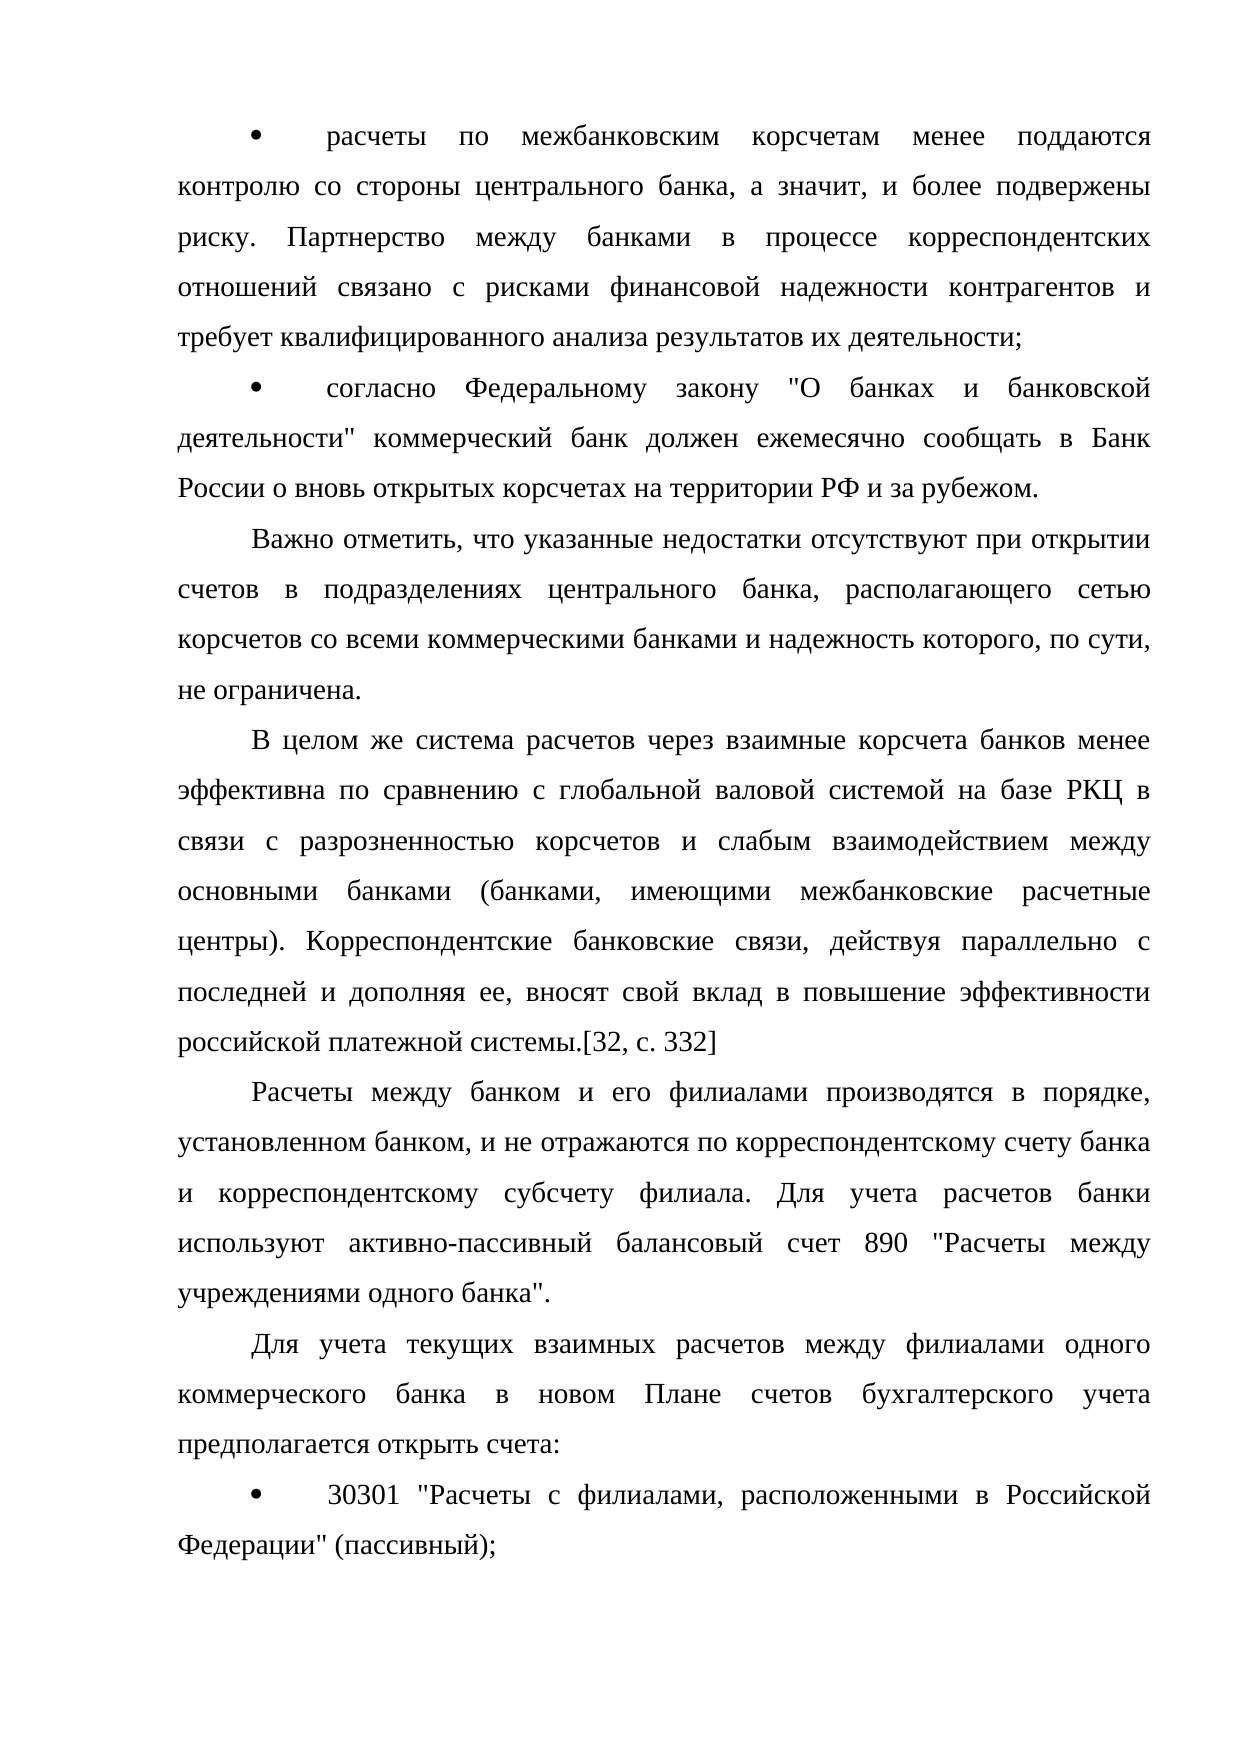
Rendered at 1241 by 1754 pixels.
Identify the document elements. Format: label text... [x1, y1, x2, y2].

text Для учета текущих взаимных расчетов между филиалами одного коммерческого банка в новом Плане счетов бухгалтерского учета предполагается открыть счета: [177, 1326, 1152, 1460]
text В целом же система расчетов через взаимные корсчета банков менее эффективна по сравнению с глобальной валовой системой на базе РКЦ в связи с разрозненностью корсчетов и слабым взаимодействием между основными банками (банками, имеющими межбанковские расчетные центры). Корреспондентские банковские связи, действуя параллельно с последней и дополняя ее, вносят свой вклад в повышение эффективности российской платежной системы.[32, с. 332] [177, 722, 1152, 1057]
list согласно Федеральному закону "О банках и банковской деятельности" коммерческий банк должен ежемесячно сообщать в Банк России о вновь открытых корсчетах на территории РФ и за рубежом. [177, 370, 1152, 504]
text Важно отметить, что указанные недостатки отсутствуют при открытии счетов в подразделениях центрального банка, располагающего сетью корсчетов со всеми коммерческими банками и надежность которого, по сути, не ограничена. [177, 521, 1152, 705]
list расчеты по межбанковским корсчетам менее поддаются контролю со стороны центрального банка, а значит, и более подвержены риску. Партнерство между банками в процессе корреспондентских отношений связано с рисками финансовой надежности контрагентов и требует квалифицированного анализа результатов их деятельности; [177, 118, 1152, 353]
list 30301 "Расчеты с филиалами, расположенными в Российской Федерации" (пассивный); [177, 1477, 1152, 1561]
text Расчеты между банком и его филиалами производятся в порядке, установленном банком, и не отражаются по корреспондентскому счету банка и корреспондентскому субсчету филиала. Для учета расчетов банки используют активно-пассивный балансовый счет 890 "Расчеты между учреждениями одного банка". [177, 1074, 1152, 1309]
